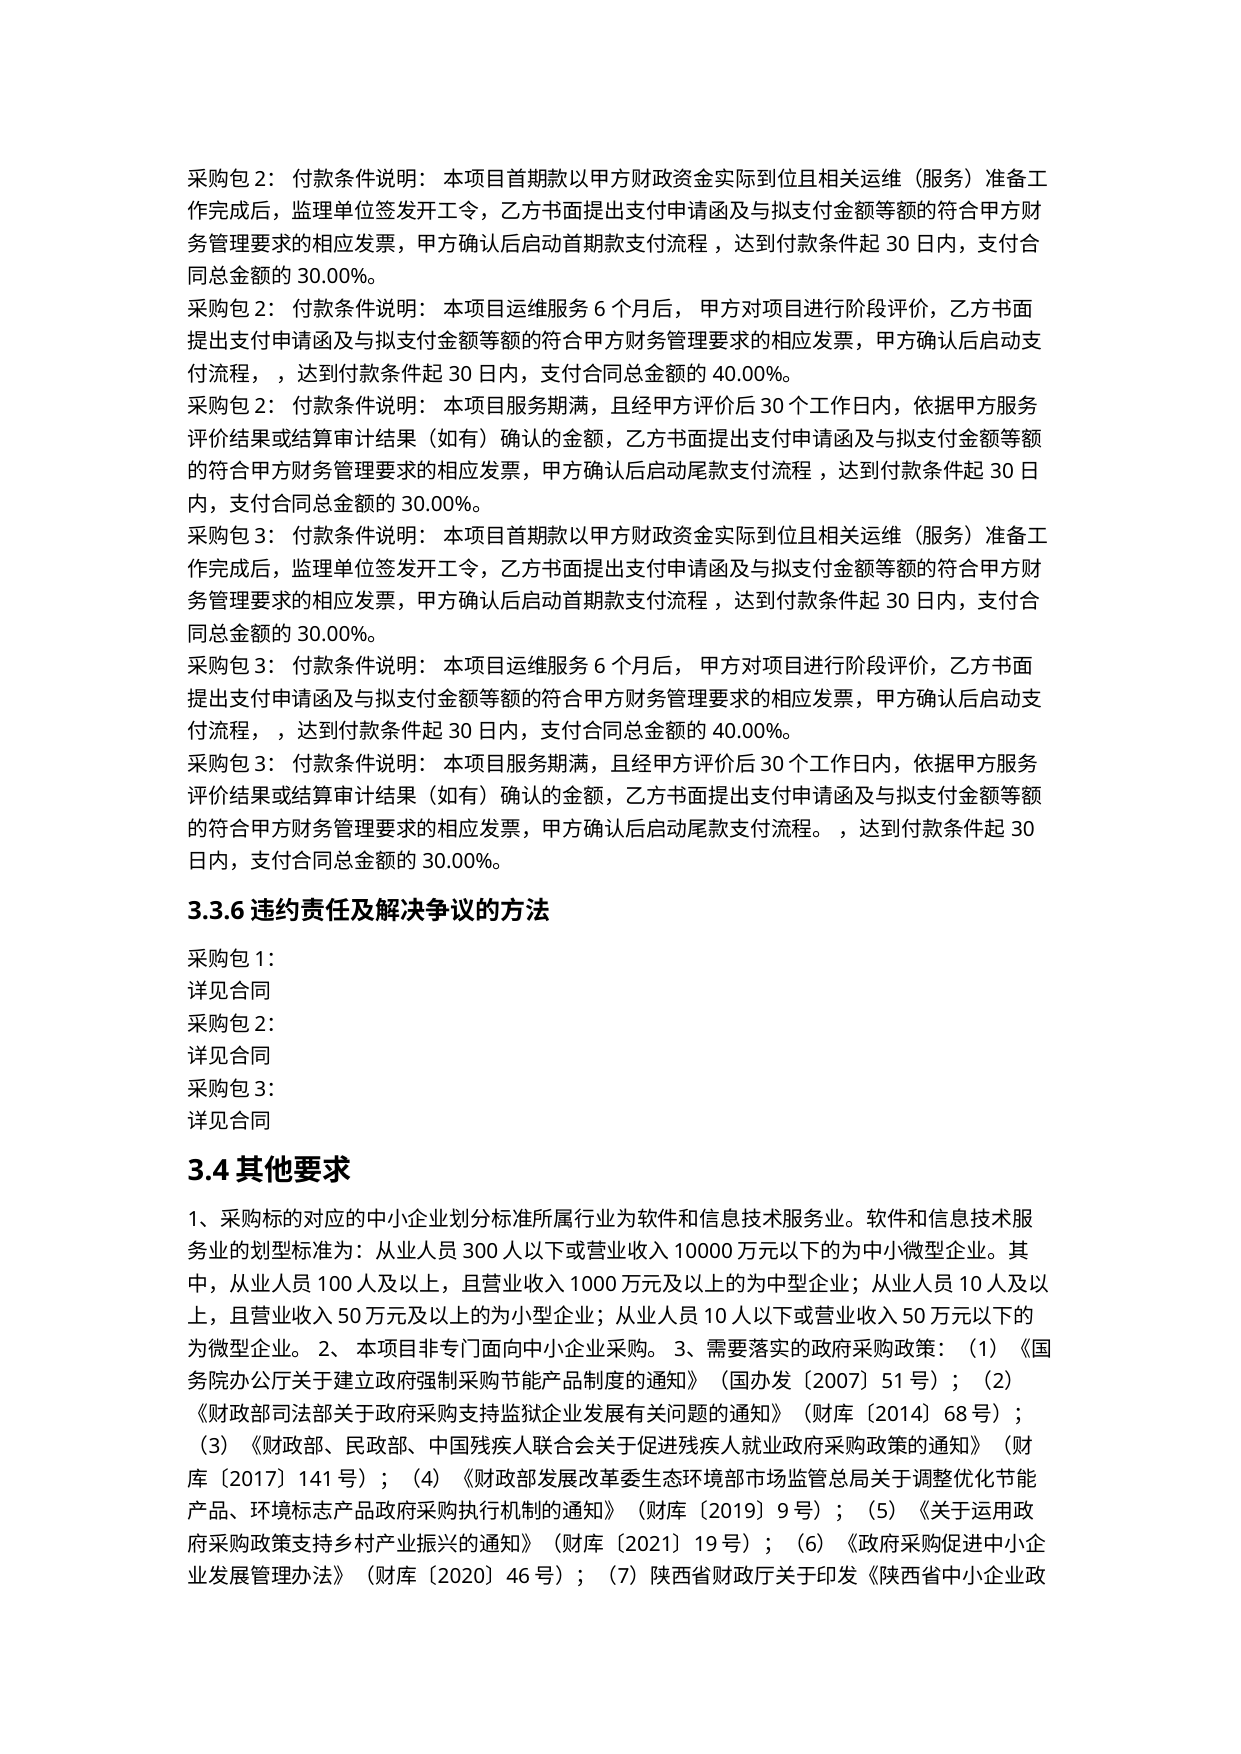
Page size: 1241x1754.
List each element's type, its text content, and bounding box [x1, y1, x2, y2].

text 采购包3： [187, 1072, 1053, 1104]
text 采购包2： 付款条件说明： 本项目服务期满，且经甲方评价后30个工作日内，依据甲方服务评价结果或结算审计结果（如有）确认的金额，乙方书面提出支付申请函及与拟支付金额等额的符合甲方财务管理要求的相应发票，甲方确认后启动尾款支付流程 ，达到付款条件起 30 日内，支付合同总金额的 30.00%。 [187, 389, 1053, 519]
text 采购包3： 付款条件说明： 本项目运维服务6 个月后， 甲方对项目进行阶段评价，乙方书面提出支付申请函及与拟支付金额等额的符合甲方财务管理要求的相应发票，甲方确认后启动支付流程， ，达到付款条件起 30 日内，支付合同总金额的 40.00%。 [187, 649, 1053, 747]
text 详见合同 [187, 1104, 1053, 1137]
text 详见合同 [187, 974, 1053, 1007]
text 采购包2： 付款条件说明： 本项目运维服务6 个月后， 甲方对项目进行阶段评价，乙方书面提出支付申请函及与拟支付金额等额的符合甲方财务管理要求的相应发票，甲方确认后启动支付流程， ，达到付款条件起 30 日内，支付合同总金额的 40.00%。 [187, 292, 1053, 389]
text 3.4其他要求 [187, 1137, 1053, 1202]
text 详见合同 [187, 1039, 1053, 1072]
text 采购包2： 付款条件说明： 本项目首期款以甲方财政资金实际到位且相关运维（服务）准备工作完成后，监理单位签发开工令，乙方书面提出支付申请函及与拟支付金额等额的符合甲方财务管理要求的相应发票，甲方确认后启动首期款支付流程 ，达到付款条件起 30 日内，支付合同总金额的 30.00%。 [187, 162, 1053, 292]
text 3.3.6违约责任及解决争议的方法 [187, 877, 1053, 942]
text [187, 1202, 1053, 1592]
text 采购包2： [187, 1007, 1053, 1039]
text 采购包1： [187, 942, 1053, 974]
text 采购包3： 付款条件说明： 本项目服务期满，且经甲方评价后30个工作日内，依据甲方服务评价结果或结算审计结果（如有）确认的金额，乙方书面提出支付申请函及与拟支付金额等额的符合甲方财务管理要求的相应发票，甲方确认后启动尾款支付流程。 ，达到付款条件起 30 日内，支付合同总金额的 30.00%。 [187, 747, 1053, 877]
text 采购包3： 付款条件说明： 本项目首期款以甲方财政资金实际到位且相关运维（服务）准备工作完成后，监理单位签发开工令，乙方书面提出支付申请函及与拟支付金额等额的符合甲方财务管理要求的相应发票，甲方确认后启动首期款支付流程 ，达到付款条件起 30 日内，支付合同总金额的 30.00%。 [187, 519, 1053, 649]
